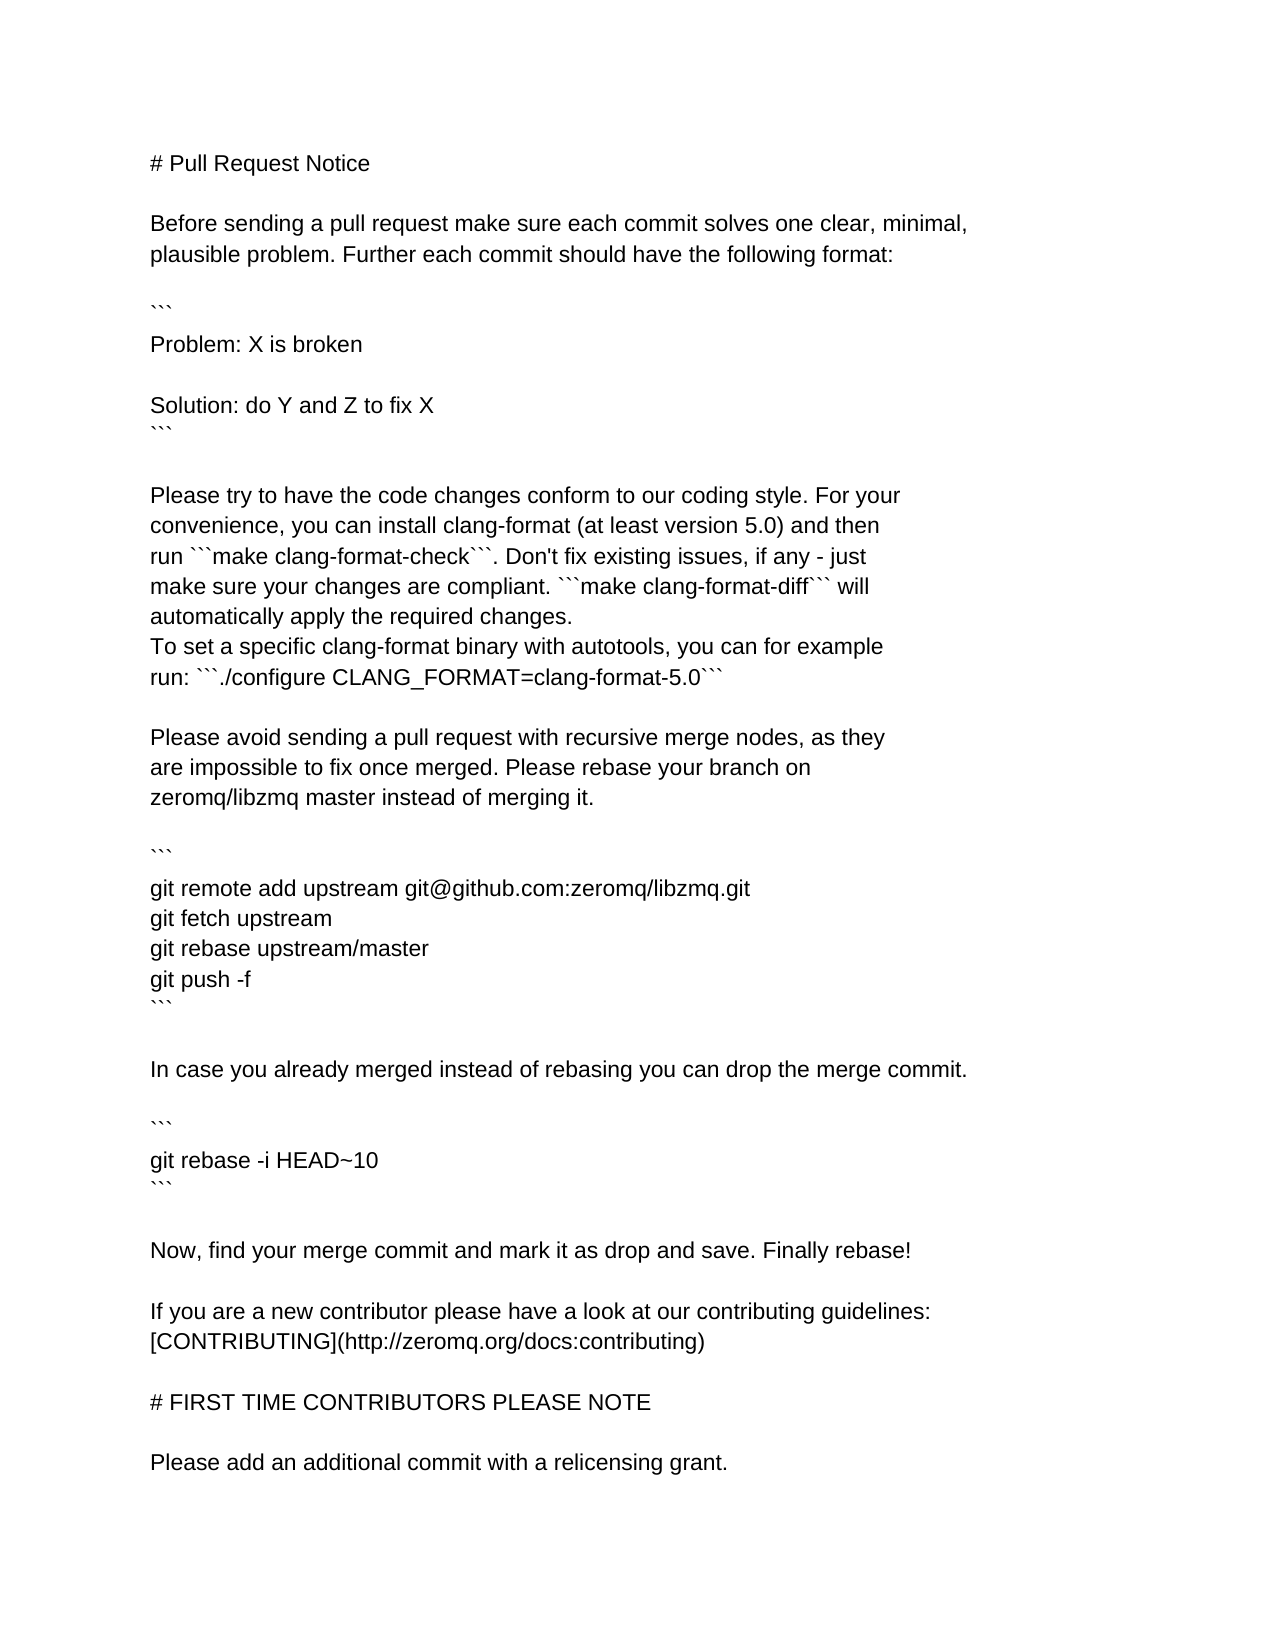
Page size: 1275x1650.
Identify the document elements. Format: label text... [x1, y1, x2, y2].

text git rebase -i HEAD~10 [150, 1147, 1125, 1173]
text ``` [150, 422, 1125, 448]
text Please add an additional commit with a relicensing grant. [150, 1449, 1125, 1475]
text ``` [150, 301, 1125, 327]
text git push -f [150, 966, 1125, 992]
text zeromq/libzmq master instead of merging it. [150, 784, 1125, 811]
text # Pull Request Notice [150, 150, 1125, 176]
text are impossible to fix once merged. Please rebase your branch on [150, 754, 1125, 781]
text plausible problem. Further each commit should have the following format: [150, 241, 1125, 267]
text If you are a new contributor please have a look at our contributing guidelines: [150, 1298, 1125, 1324]
text ``` [150, 1177, 1125, 1203]
text git rebase upstream/master [150, 935, 1125, 962]
text convenience, you can install clang-format (at least version 5.0) and then [150, 512, 1125, 539]
text run ```make clang-format-check```. Don't fix existing issues, if any - just [150, 543, 1125, 569]
text Please try to have the code changes conform to our coding style. For your [150, 482, 1125, 509]
text automatically apply the required changes. [150, 603, 1125, 629]
text To set a specific clang-format binary with autotools, you can for example [150, 633, 1125, 660]
text Solution: do Y and Z to fix X [150, 392, 1125, 418]
text ``` [150, 1117, 1125, 1143]
text git fetch upstream [150, 905, 1125, 932]
text # FIRST TIME CONTRIBUTORS PLEASE NOTE [150, 1388, 1125, 1415]
text make sure your changes are compliant. ```make clang-format-diff``` will [150, 573, 1125, 599]
text git remote add upstream git@github.com:zeromq/libzmq.git [150, 875, 1125, 901]
text [CONTRIBUTING](http://zeromq.org/docs:contributing) [150, 1328, 1125, 1354]
text run: ```./configure CLANG_FORMAT=clang-format-5.0``` [150, 663, 1125, 690]
text In case you already merged instead of rebasing you can drop the merge commit. [150, 1056, 1125, 1083]
text ``` [150, 845, 1125, 871]
text ``` [150, 996, 1125, 1022]
text Please avoid sending a pull request with recursive merge nodes, as they [150, 724, 1125, 750]
text Before sending a pull request make sure each commit solves one clear, minimal, [150, 210, 1125, 237]
text Now, find your merge commit and mark it as drop and save. Finally rebase! [150, 1237, 1125, 1264]
text Problem: X is broken [150, 331, 1125, 358]
